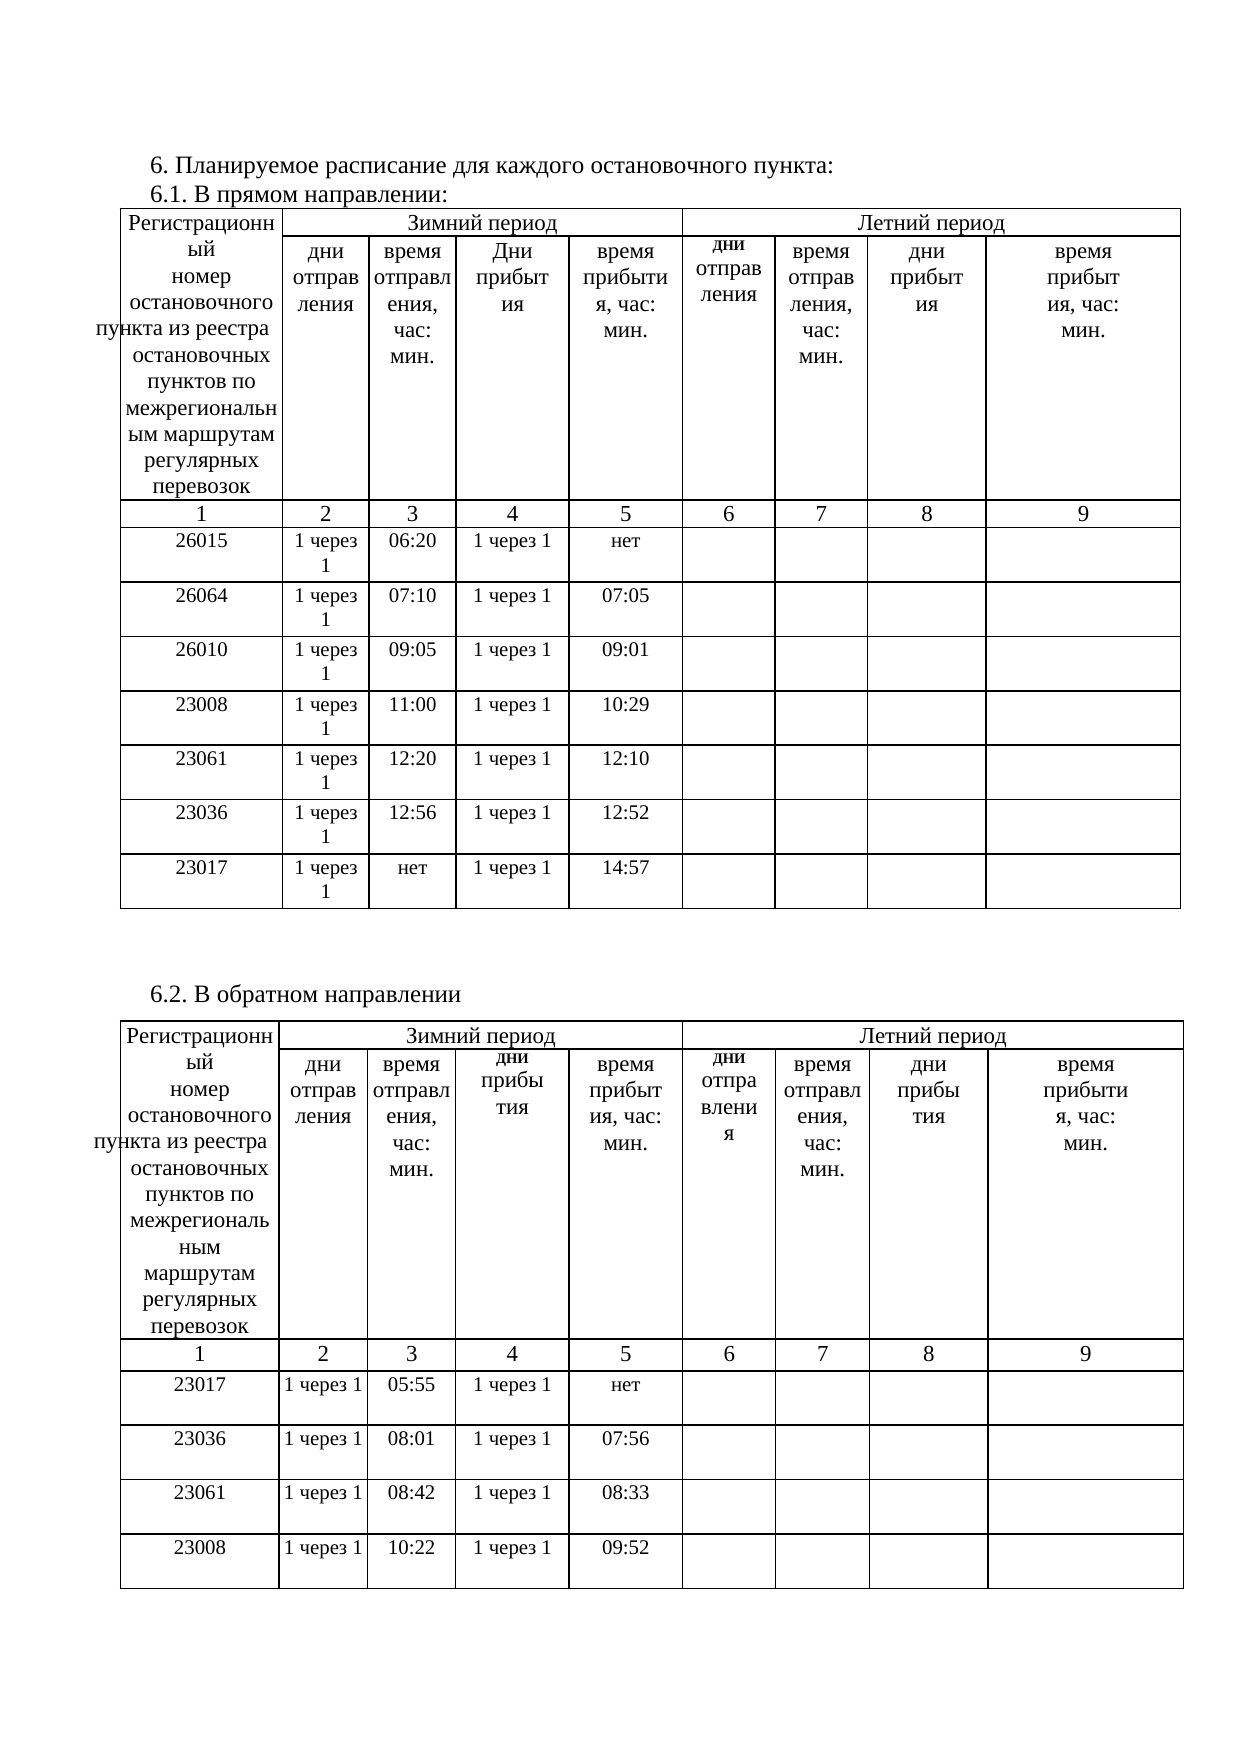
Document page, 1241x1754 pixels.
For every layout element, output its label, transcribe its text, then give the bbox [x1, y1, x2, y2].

table_header Летний период [683, 209, 1180, 235]
table_header Зимний период [283, 209, 682, 235]
table_cell 10:29 [570, 692, 682, 744]
table_cell 1 через 1 [280, 1480, 367, 1533]
table_cell 07:10 [370, 583, 455, 636]
table_cell 12:10 [570, 746, 682, 799]
table_cell 3 [368, 1340, 455, 1370]
table_cell 7 [776, 1340, 869, 1370]
table_cell 26010 [121, 637, 282, 690]
table_cell [987, 692, 1180, 744]
table_cell дни отправ ления [280, 1050, 367, 1338]
table_cell 2 [283, 501, 368, 527]
table_cell [683, 1372, 775, 1424]
table_cell 06:20 [370, 528, 455, 581]
table_cell [870, 1535, 987, 1587]
table_cell [870, 1426, 987, 1479]
table_cell 11:00 [370, 692, 455, 744]
table_cell [868, 855, 985, 907]
table_header Зимний период [280, 1022, 682, 1048]
table_cell [683, 1480, 775, 1533]
table_cell [987, 800, 1180, 853]
table_cell 6 [683, 501, 774, 527]
table_cell 08:42 [368, 1480, 455, 1533]
table_cell 1 через 1 [457, 800, 568, 853]
table_cell [683, 1426, 775, 1479]
table_cell [870, 1372, 987, 1424]
table_cell [868, 692, 985, 744]
table_cell 07:05 [570, 583, 682, 636]
table_cell 6 [683, 1340, 775, 1370]
table_cell 9 [987, 501, 1180, 527]
table_cell [868, 746, 985, 799]
table_cell [683, 1535, 775, 1587]
table_cell [683, 637, 774, 690]
table_cell 05:55 [368, 1372, 455, 1424]
table_cell 4 [456, 1340, 568, 1370]
table_cell 1 через 1 [457, 637, 568, 690]
table_cell время отправл ения, час: мин. [368, 1050, 455, 1338]
table_cell [987, 528, 1180, 581]
table_cell [987, 855, 1180, 907]
table_cell 1 через 1 [283, 855, 368, 907]
table_cell 1 [121, 1340, 278, 1370]
table_cell дни отправ ления [283, 237, 368, 499]
table_cell [868, 583, 985, 636]
table_cell 10:22 [368, 1535, 455, 1587]
table_cell 7 [776, 501, 867, 527]
table_cell [868, 637, 985, 690]
table_cell 8 [870, 1340, 987, 1370]
table_cell 4 [457, 501, 568, 527]
table_cell время прибыт ия, час: мин. [570, 1050, 682, 1338]
table_cell 1 [121, 501, 282, 527]
table_cell [683, 528, 774, 581]
table_cell дни прибы тия [870, 1050, 987, 1338]
table_cell [870, 1480, 987, 1533]
table_cell время прибыти я, час: мин. [570, 237, 682, 499]
table_cell 2 [280, 1340, 367, 1370]
table_cell 8 [868, 501, 985, 527]
table_header Регистрационный номер остановочного пункта из реестра остановочных пунктов по межрегиональным маршрутам регулярных перевозок [121, 209, 282, 499]
table_cell 09:01 [570, 637, 682, 690]
table_cell [683, 746, 774, 799]
table_cell 12:56 [370, 800, 455, 853]
table_cell 23061 [121, 746, 282, 799]
table_cell время отправ ления, час: мин. [776, 237, 867, 499]
table_cell [776, 800, 867, 853]
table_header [121, 1022, 278, 1338]
table_cell 23036 [121, 1426, 278, 1479]
table_cell ДНИ отправ ления [683, 237, 774, 499]
table_cell 1 через 1 [456, 1372, 568, 1424]
table_cell 3 [370, 501, 455, 527]
table_cell 1 через 1 [457, 583, 568, 636]
table_cell [989, 1426, 1183, 1479]
table_cell 1 через 1 [280, 1372, 367, 1424]
table_cell [987, 637, 1180, 690]
table_cell [987, 583, 1180, 636]
table_cell 1 через 1 [280, 1535, 367, 1587]
table_cell [989, 1535, 1183, 1587]
table_cell 26064 [121, 583, 282, 636]
table_cell [683, 583, 774, 636]
table_cell 1 через 1 [283, 800, 368, 853]
text 6.1. В прямом направлении: [150, 179, 1090, 207]
table_cell 23017 [121, 855, 282, 907]
table_cell 5 [570, 1340, 682, 1370]
table_cell 23036 [121, 800, 282, 853]
table_cell [776, 746, 867, 799]
table_cell 1 через 1 [457, 692, 568, 744]
table_cell 26015 [121, 528, 282, 581]
table_cell [987, 746, 1180, 799]
table_cell [776, 1480, 869, 1533]
table_cell Дни прибыт ия [457, 237, 568, 499]
table_cell [989, 1372, 1183, 1424]
table_cell [776, 583, 867, 636]
table_cell [776, 1426, 869, 1479]
table_cell 07:56 [570, 1426, 682, 1479]
table_cell [776, 637, 867, 690]
table_cell [776, 855, 867, 907]
table_cell [683, 855, 774, 907]
table_cell 23017 [121, 1372, 278, 1424]
table_cell 1 через 1 [456, 1426, 568, 1479]
table_header Летний период [683, 1022, 1183, 1048]
table_cell время прибыт ия, час: мин. [987, 237, 1180, 499]
table_cell 1 через 1 [457, 528, 568, 581]
table_cell время отправл ения, час: мин. [370, 237, 455, 499]
table_cell [776, 692, 867, 744]
table_cell 1 через 1 [283, 692, 368, 744]
table_cell [989, 1480, 1183, 1533]
table_cell 1 через 1 [283, 637, 368, 690]
table_cell 1 через 1 [456, 1480, 568, 1533]
table_cell нет [370, 855, 455, 907]
table_cell 9 [989, 1340, 1183, 1370]
table_cell 1 через 1 [280, 1426, 367, 1479]
table_cell [868, 800, 985, 853]
table_cell ДНИ отпра влени я [683, 1050, 775, 1338]
table_cell 12:20 [370, 746, 455, 799]
table_cell нет [570, 1372, 682, 1424]
table_cell дни прибыт ия [868, 237, 985, 499]
text 6.2. В обратном направлении [150, 979, 1090, 1008]
table_cell [776, 1372, 869, 1424]
table_cell время отправл ения, час: мин. [776, 1050, 869, 1338]
table_cell 5 [570, 501, 682, 527]
table_cell 1 через 1 [283, 583, 368, 636]
table_cell ДНИ прибы тия [456, 1050, 568, 1338]
table_cell [683, 800, 774, 853]
table_cell нет [570, 528, 682, 581]
table_cell 1 через 1 [283, 746, 368, 799]
table_cell 23008 [121, 1535, 278, 1587]
table_cell 09:52 [570, 1535, 682, 1587]
table_cell 23008 [121, 692, 282, 744]
text 6. Планируемое расписание для каждого остановочного пункта: [150, 150, 1090, 179]
table_cell [776, 1535, 869, 1587]
table_cell 1 через 1 [457, 855, 568, 907]
table_cell время прибыти я, час: мин. [989, 1050, 1183, 1338]
table_cell 1 через 1 [283, 528, 368, 581]
table_cell 09:05 [370, 637, 455, 690]
table_cell 14:57 [570, 855, 682, 907]
table_cell 08:01 [368, 1426, 455, 1479]
table_cell 23061 [121, 1480, 278, 1533]
table_cell [868, 528, 985, 581]
table_cell 12:52 [570, 800, 682, 853]
table_cell 1 через 1 [456, 1535, 568, 1587]
table_cell [683, 692, 774, 744]
table_cell [776, 528, 867, 581]
table_cell 08:33 [570, 1480, 682, 1533]
table_cell 1 через 1 [457, 746, 568, 799]
